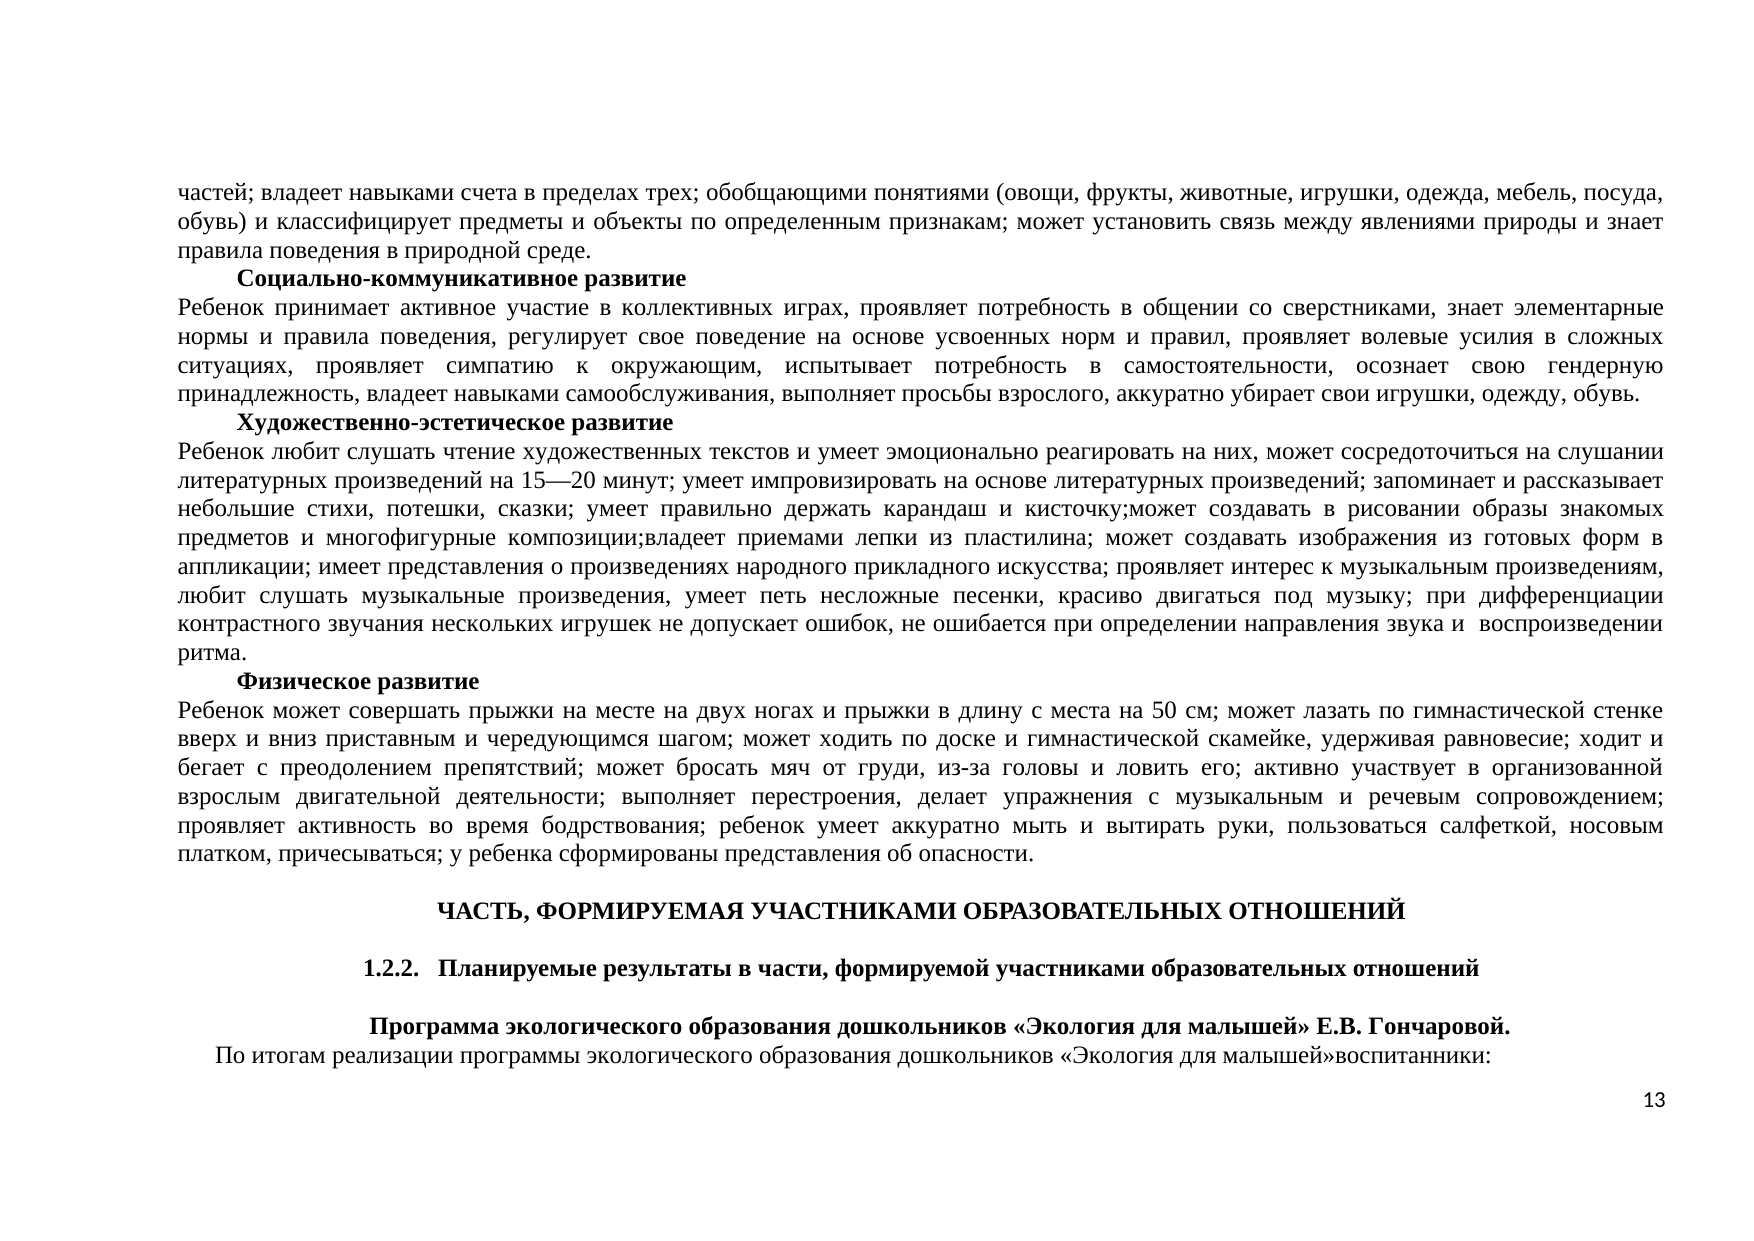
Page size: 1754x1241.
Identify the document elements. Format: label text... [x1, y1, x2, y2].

text Художественно-эстетическое развитие [236, 407, 1665, 436]
text Ребенок принимает активное участие в коллективных играх, проявляет потребность в общении со сверстниками, знает элементарные нормы и правила поведения, регулирует свое поведение на основе усвоенных норм и правил, проявляет волевые усилия в сложных ситуациях, проявляет симпатию к окружающим, испытывает потребность в самостоятельности, осознает свою гендерную принадлежность, владеет навыками самообслуживания, выполняет просьбы взрослого, аккуратно убирает свои игрушки, одежду, обувь. [177, 292, 1665, 407]
list Планируемые результаты в части, формируемой участниками образовательных отношений [177, 953, 1665, 982]
text Социально-коммуникативное развитие [236, 263, 1665, 292]
text По итогам реализации программы экологического образования дошкольников «Экология для малышей»воспитанники: [177, 1040, 1665, 1068]
text Физическое развитие [236, 666, 1665, 695]
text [177, 177, 1665, 263]
text Ребенок может совершать прыжки на месте на двух ногах и прыжки в длину с места на 50 см; может лазать по гимнастической стенке вверх и вниз приставным и чередующимся шагом; может ходить по доске и гимнастической скамейке, удерживая равновесие; ходит и бегает с преодолением препятствий; может бросать мяч от груди, из-за головы и ловить его; активно участвует в организованной взрослым двигательной деятельности; выполняет перестроения, делает упражнения с музыкальным и речевым сопровождением; проявляет активность во время бодрствования; ребенок умеет аккуратно мыть и вытирать руки, пользоваться салфеткой, носовым платком, причесываться; у ребенка сформированы представления об опасности. [177, 695, 1665, 867]
text Программа экологического образования дошкольников «Экология для малышей» Е.В. Гончаровой. [215, 1011, 1665, 1040]
list ЧАСТЬ, ФОРМИРУЕМАЯ УЧАСТНИКАМИ ОБРАЗОВАТЕЛЬНЫХ ОТНОШЕНИЙ [177, 896, 1665, 925]
text Ребенок любит слушать чтение художественных текстов и умеет эмоционально реагировать на них, может сосредоточиться на слушании литературных произведений на 15—20 минут; умеет импровизировать на основе литературных произведений; запоминает и рассказывает небольшие стихи, потешки, сказки; умеет правильно держать карандаш и кисточку;может создавать в рисовании образы знакомых предметов и многофигурные композиции;владеет приемами лепки из пластилина; может создавать изображения из готовых форм в аппликации; имеет представления о произведениях народного прикладного искусства; проявляет интерес к музыкальным произведениям, любит слушать музыкальные произведения, умеет петь несложные песенки, красиво двигаться под музыку; при дифференциации контрастного звучания нескольких игрушек не допускает ошибок, не ошибается при определении направления звука и воспроизведении ритма. [177, 436, 1665, 666]
